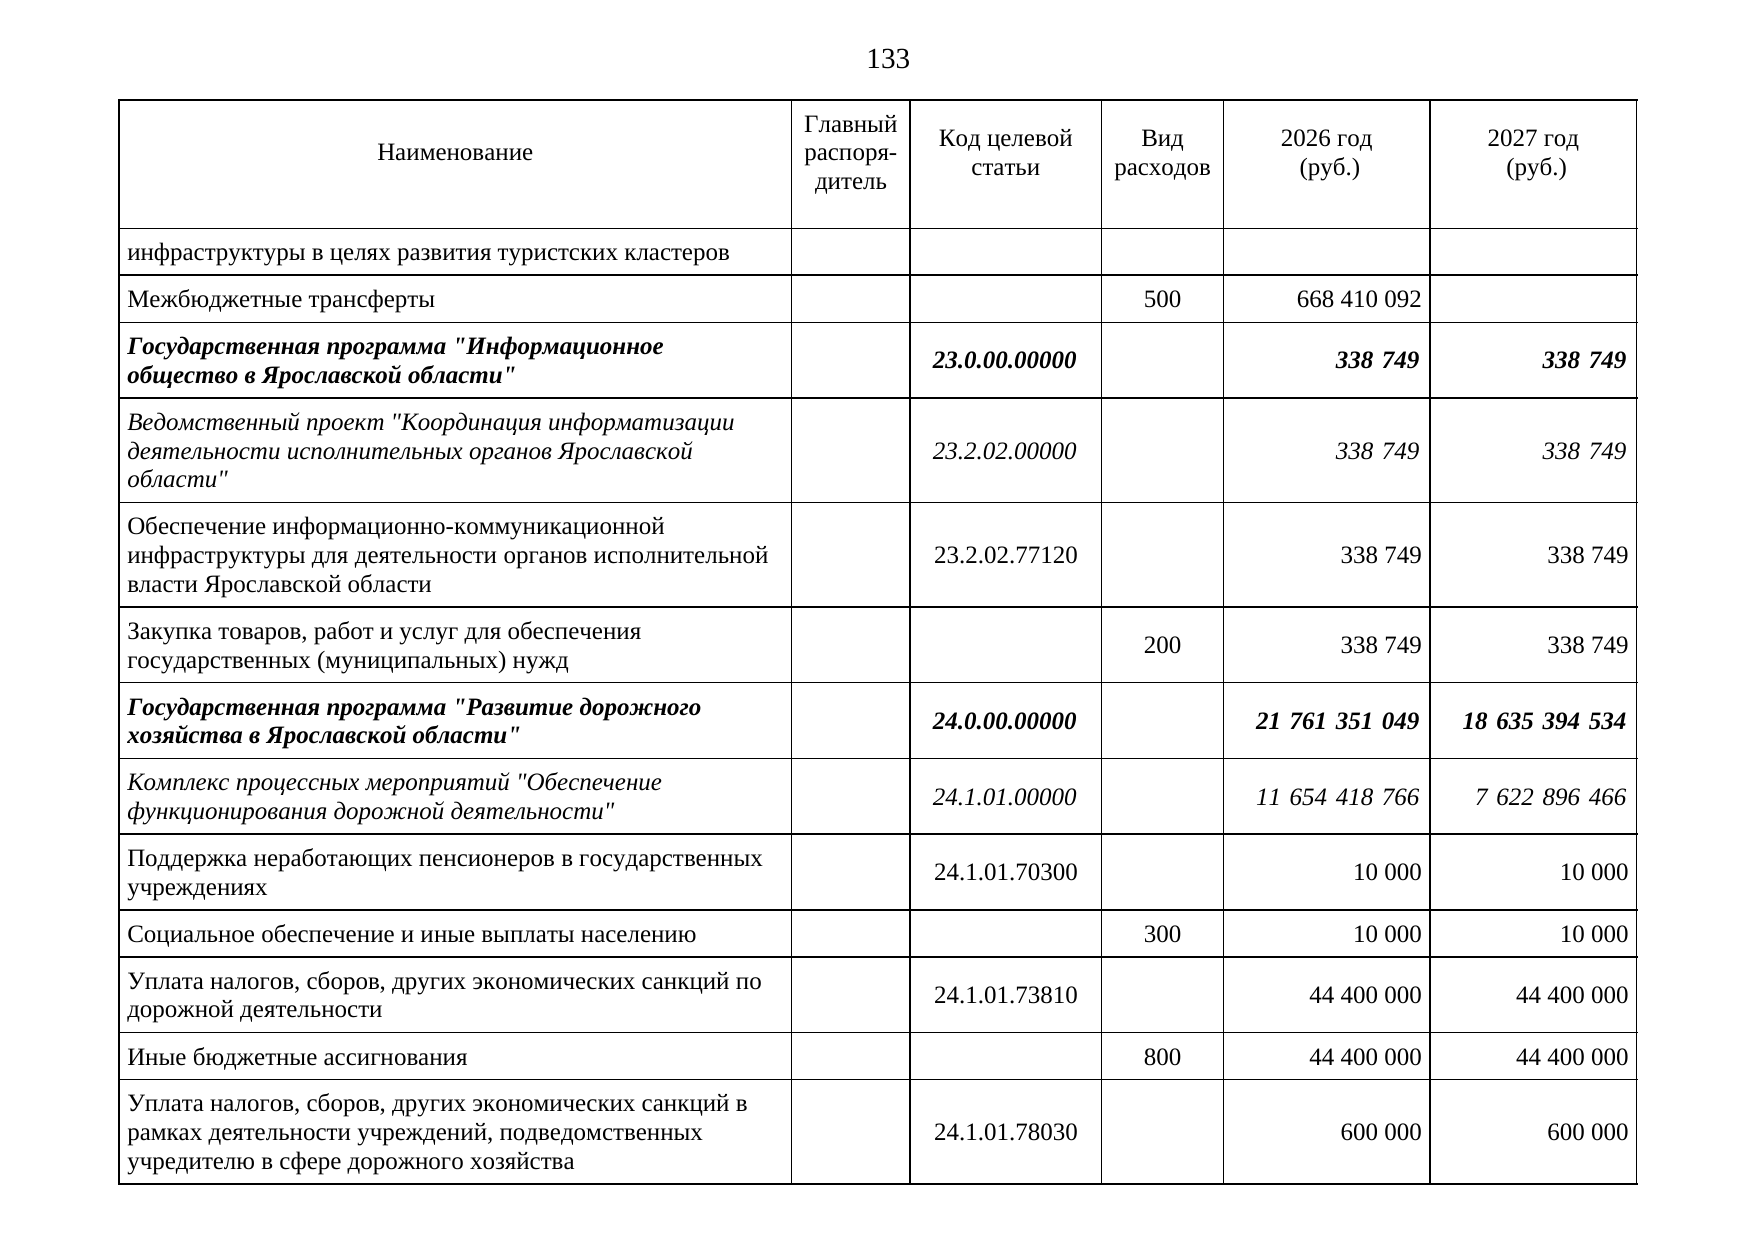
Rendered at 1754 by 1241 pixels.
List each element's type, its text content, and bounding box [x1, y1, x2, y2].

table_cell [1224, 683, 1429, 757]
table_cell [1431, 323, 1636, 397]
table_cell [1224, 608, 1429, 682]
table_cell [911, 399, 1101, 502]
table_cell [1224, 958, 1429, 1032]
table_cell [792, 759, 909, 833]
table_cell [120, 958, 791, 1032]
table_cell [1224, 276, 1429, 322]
table_header Код целевой статьи [911, 101, 1101, 227]
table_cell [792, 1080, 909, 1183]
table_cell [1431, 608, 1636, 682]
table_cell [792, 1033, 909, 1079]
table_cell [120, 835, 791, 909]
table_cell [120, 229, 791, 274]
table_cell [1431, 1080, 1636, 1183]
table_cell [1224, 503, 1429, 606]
table_header 2027 год (руб.) [1431, 101, 1636, 227]
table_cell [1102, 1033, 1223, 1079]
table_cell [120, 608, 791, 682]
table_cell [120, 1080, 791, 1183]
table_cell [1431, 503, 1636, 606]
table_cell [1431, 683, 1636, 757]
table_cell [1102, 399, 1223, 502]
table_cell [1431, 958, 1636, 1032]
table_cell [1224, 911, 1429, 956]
table_header Вид расходов [1102, 101, 1223, 227]
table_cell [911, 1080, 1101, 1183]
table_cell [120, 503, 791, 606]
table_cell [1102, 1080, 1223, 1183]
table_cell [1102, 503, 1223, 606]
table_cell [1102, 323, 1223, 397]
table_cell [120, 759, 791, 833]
table_header Главный распоря-дитель [792, 101, 909, 227]
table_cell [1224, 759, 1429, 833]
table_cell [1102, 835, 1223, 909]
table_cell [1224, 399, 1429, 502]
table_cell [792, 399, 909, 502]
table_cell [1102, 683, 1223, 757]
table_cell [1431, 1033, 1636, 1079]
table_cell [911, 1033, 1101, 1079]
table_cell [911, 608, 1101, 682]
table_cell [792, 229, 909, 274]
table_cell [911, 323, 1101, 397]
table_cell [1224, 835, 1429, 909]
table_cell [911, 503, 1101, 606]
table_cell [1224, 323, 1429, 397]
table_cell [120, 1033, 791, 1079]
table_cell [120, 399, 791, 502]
table_header Наименование [120, 101, 791, 227]
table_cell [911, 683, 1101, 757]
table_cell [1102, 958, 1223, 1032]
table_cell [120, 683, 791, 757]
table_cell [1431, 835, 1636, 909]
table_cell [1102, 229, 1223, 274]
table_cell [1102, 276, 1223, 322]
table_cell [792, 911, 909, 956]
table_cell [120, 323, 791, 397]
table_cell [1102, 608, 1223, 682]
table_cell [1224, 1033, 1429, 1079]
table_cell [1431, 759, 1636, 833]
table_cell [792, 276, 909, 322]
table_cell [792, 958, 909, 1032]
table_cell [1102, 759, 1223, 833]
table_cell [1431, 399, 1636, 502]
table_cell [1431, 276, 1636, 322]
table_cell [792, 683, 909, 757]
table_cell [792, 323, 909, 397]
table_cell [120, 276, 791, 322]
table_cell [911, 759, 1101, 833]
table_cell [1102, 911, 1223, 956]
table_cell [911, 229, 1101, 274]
table_header 2026 год (руб.) [1224, 101, 1429, 227]
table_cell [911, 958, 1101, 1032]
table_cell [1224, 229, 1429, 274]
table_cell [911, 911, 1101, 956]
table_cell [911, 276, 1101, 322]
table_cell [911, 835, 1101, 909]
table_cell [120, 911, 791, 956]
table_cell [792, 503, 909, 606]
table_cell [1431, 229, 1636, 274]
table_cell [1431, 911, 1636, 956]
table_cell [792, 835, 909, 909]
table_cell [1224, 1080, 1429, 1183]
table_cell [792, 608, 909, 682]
